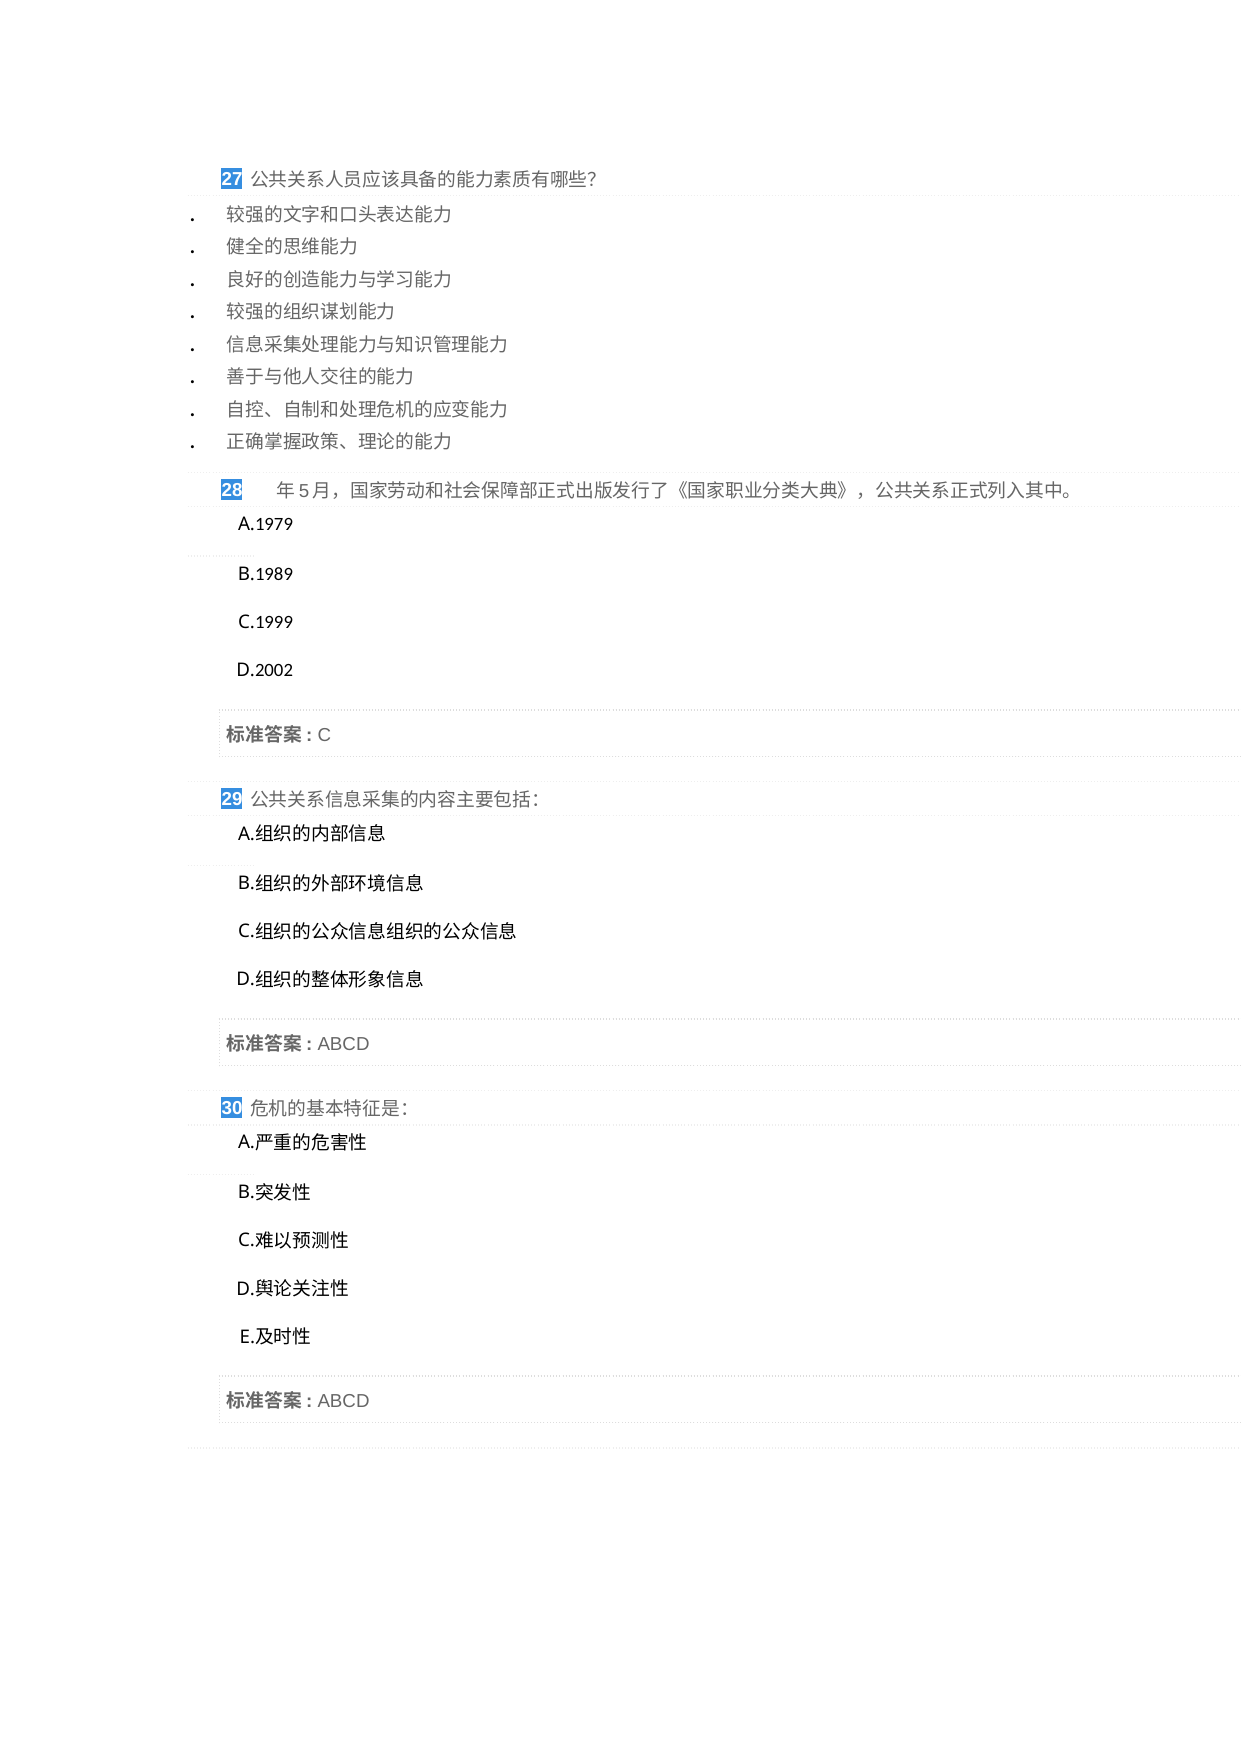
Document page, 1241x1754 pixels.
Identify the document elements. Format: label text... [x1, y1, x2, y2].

table_header 30 [188, 1091, 250, 1124]
table_cell 标准答案 : ABCD [188, 815, 1240, 1090]
table_header 27 [188, 162, 250, 194]
table_header 29 [188, 782, 250, 815]
table_header 年5月，国家劳动和社会保障部正式出版发行了《国家职业分类大典》，公共关系正式列入其中。 [250, 473, 1240, 506]
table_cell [188, 195, 1240, 472]
table_cell 标准答案 : C [188, 506, 1240, 781]
table_header 公共关系信息采集的内容主要包括： [250, 782, 1240, 815]
table_header 公共关系人员应该具备的能力素质有哪些？ [250, 162, 1240, 194]
table_header 28 [188, 473, 250, 506]
table_cell 标准答案 : ABCD [188, 1124, 1240, 1447]
table_header 危机的基本特征是： [250, 1091, 1240, 1124]
